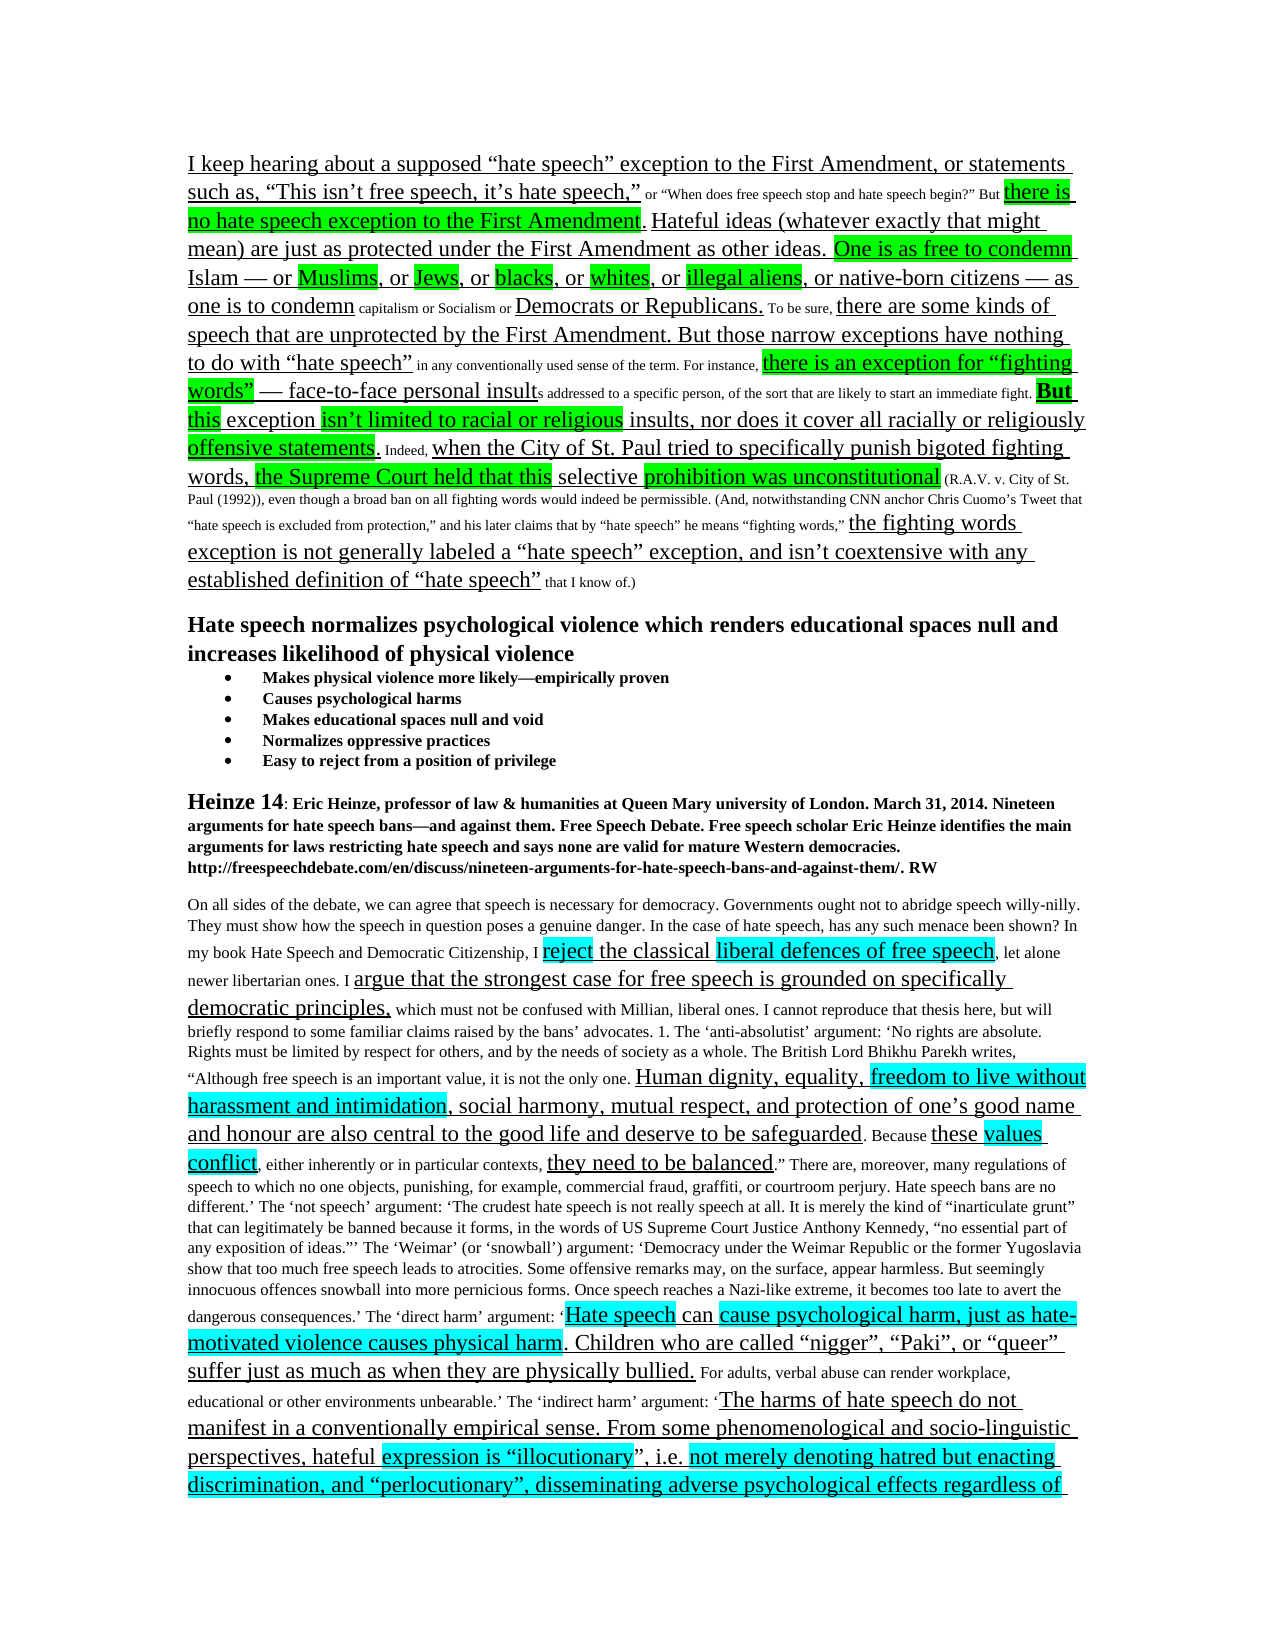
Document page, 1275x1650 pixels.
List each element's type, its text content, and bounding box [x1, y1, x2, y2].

list Causes psychological harms [225, 689, 1087, 708]
list Makes physical violence more likely—empirically proven [225, 668, 1087, 687]
list Easy to reject from a position of privilege [225, 751, 1087, 770]
list Makes educational spaces null and void [225, 709, 1087, 729]
text Heinze 14: Eric Heinze, professor of law & humanities at Queen Mary university of London. March 31, 2014. Nineteen arguments for hate speech bans—and against them. Free Speech Debate. Free speech scholar Eric Heinze identifies the main arguments for laws restricting hate speech and says none are valid for mature Western democracies. http://freespeechdebate.com/en/discuss/nineteen-arguments-for-hate-speech-bans-and-against-them/. RW [187, 788, 1087, 877]
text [187, 895, 1087, 1498]
text I keep hearing about a supposed “hate speech” exception to the First Amendment, or statements such as, “This isn’t free speech, it’s hate speech,” or “When does free speech stop and hate speech begin?” But there is no hate speech exception to the First Amendment. Hateful ideas (whatever exactly that might mean) are just as protected under the First Amendment as other ideas. One is as free to condemn Islam — or Muslims, or Jews, or blacks, or whites, or illegal aliens, or native-born citizens — as one is to condemn capitalism or Socialism or Democrats or Republicans. To be sure, there are some kinds of speech that are unprotected by the First Amendment. But those narrow exceptions have nothing to do with “hate speech” in any conventionally used sense of the term. For instance, there is an exception for “fighting words” — face-to-face personal insults addressed to a specific person, of the sort that are likely to start an immediate fight. But this exception isn’t limited to racial or religious insults, nor does it cover all racially or religiously offensive statements. Indeed, when the City of St. Paul tried to specifically punish bigoted fighting words, the Supreme Court held that this selective prohibition was unconstitutional (R.A.V. v. City of St. Paul (1992)), even though a broad ban on all fighting words would indeed be permissible. (And, notwithstanding CNN anchor Chris Cuomo’s Tweet that “hate speech is excluded from protection,” and his later claims that by “hate speech” he means “fighting words,” the fighting words exception is not generally labeled a “hate speech” exception, and isn’t coextensive with any established definition of “hate speech” that I know of.) [187, 150, 1087, 592]
subtitle Hate speech normalizes psychological violence which renders educational spaces null and increases likelihood of physical violence [187, 611, 1087, 666]
list Normalizes oppressive practices [225, 730, 1087, 749]
